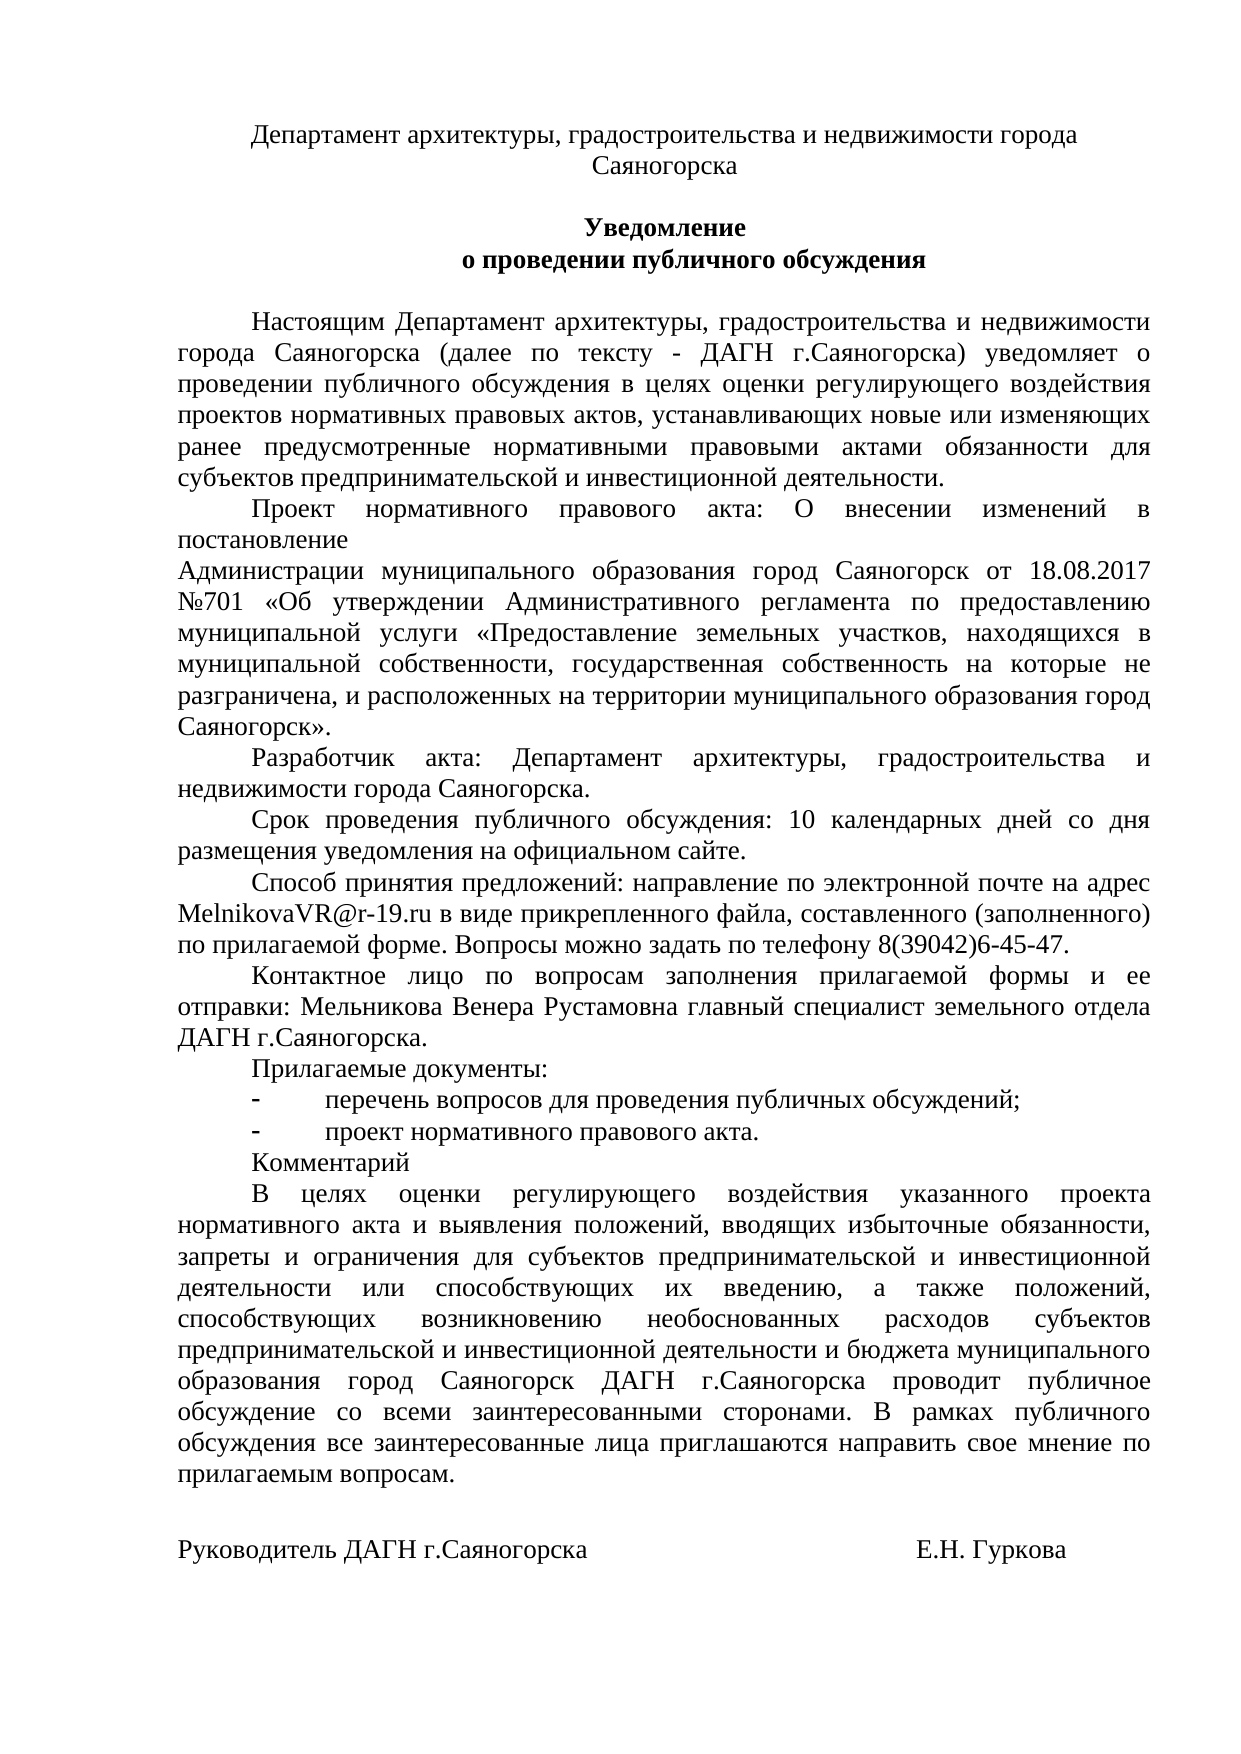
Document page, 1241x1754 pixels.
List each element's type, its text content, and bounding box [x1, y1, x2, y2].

text Прилагаемые документы: [177, 1052, 1152, 1084]
text Администрации муниципального образования город Саяногорск от 18.08.2017 №701 «Об утверждении Административного регламента по предоставлению муниципальной услуги «Предоставление земельных участков, находящихся в муниципальной собственности, государственная собственность на которые не разграничена, и расположенных на территории муниципального образования город Саяногорск». [177, 554, 1152, 741]
list перечень вопросов для проведения публичных обсуждений; [177, 1084, 1152, 1115]
text Контактное лицо по вопросам заполнения прилагаемой формы и ее отправки: Мельникова Венера Рустамовна главный специалист земельного отдела ДАГН г.Саяногорска. [177, 959, 1152, 1052]
text Комментарий [177, 1146, 1152, 1177]
list проект нормативного правового акта. [177, 1115, 1152, 1146]
text Департамент архитектуры, градостроительства и недвижимости города Саяногорска [177, 118, 1152, 180]
text Срок проведения публичного обсуждения: 10 календарных дней со дня размещения уведомления на официальном сайте. [177, 803, 1152, 866]
text Настоящим Департамент архитектуры, градостроительства и недвижимости города Саяногорска (далее по тексту - ДАГН г.Саяногорска) уведомляет о проведении публичного обсуждения в целях оценки регулирующего воздействия проектов нормативных правовых актов, устанавливающих новые или изменяющих ранее предусмотренные нормативными правовыми актами обязанности для субъектов предпринимательской и инвестиционной деятельности. [177, 305, 1152, 492]
text Способ принятия предложений: направление по электронной почте на адрес MelnikovaVR@r-19.ru в виде прикрепленного файла, составленного (заполненного) по прилагаемой форме. Вопросы можно задать по телефону 8(39042)6-45-47. [177, 866, 1152, 959]
text о проведении публичного обсуждения [177, 243, 1152, 274]
text Руководитель ДАГН г.Саяногорска Е.Н. Гуркова [177, 1533, 1152, 1564]
text В целях оценки регулирующего воздействия указанного проекта нормативного акта и выявления положений, вводящих избыточные обязанности, запреты и ограничения для субъектов предпринимательской и инвестиционной деятельности или способствующих их введению, а также положений, способствующих возникновению необоснованных расходов субъектов предпринимательской и инвестиционной деятельности и бюджета муниципального образования город Саяногорск ДАГН г.Саяногорска проводит публичное обсуждение со всеми заинтересованными сторонами. В рамках публичного обсуждения все заинтересованные лица приглашаются направить свое мнение по прилагаемым вопросам. [177, 1177, 1152, 1489]
text Уведомление [177, 212, 1152, 243]
text Проект нормативного правового акта: О внесении изменений в постановление [177, 492, 1152, 554]
text Разработчик акта: Департамент архитектуры, градостроительства и недвижимости города Саяногорска. [177, 741, 1152, 803]
